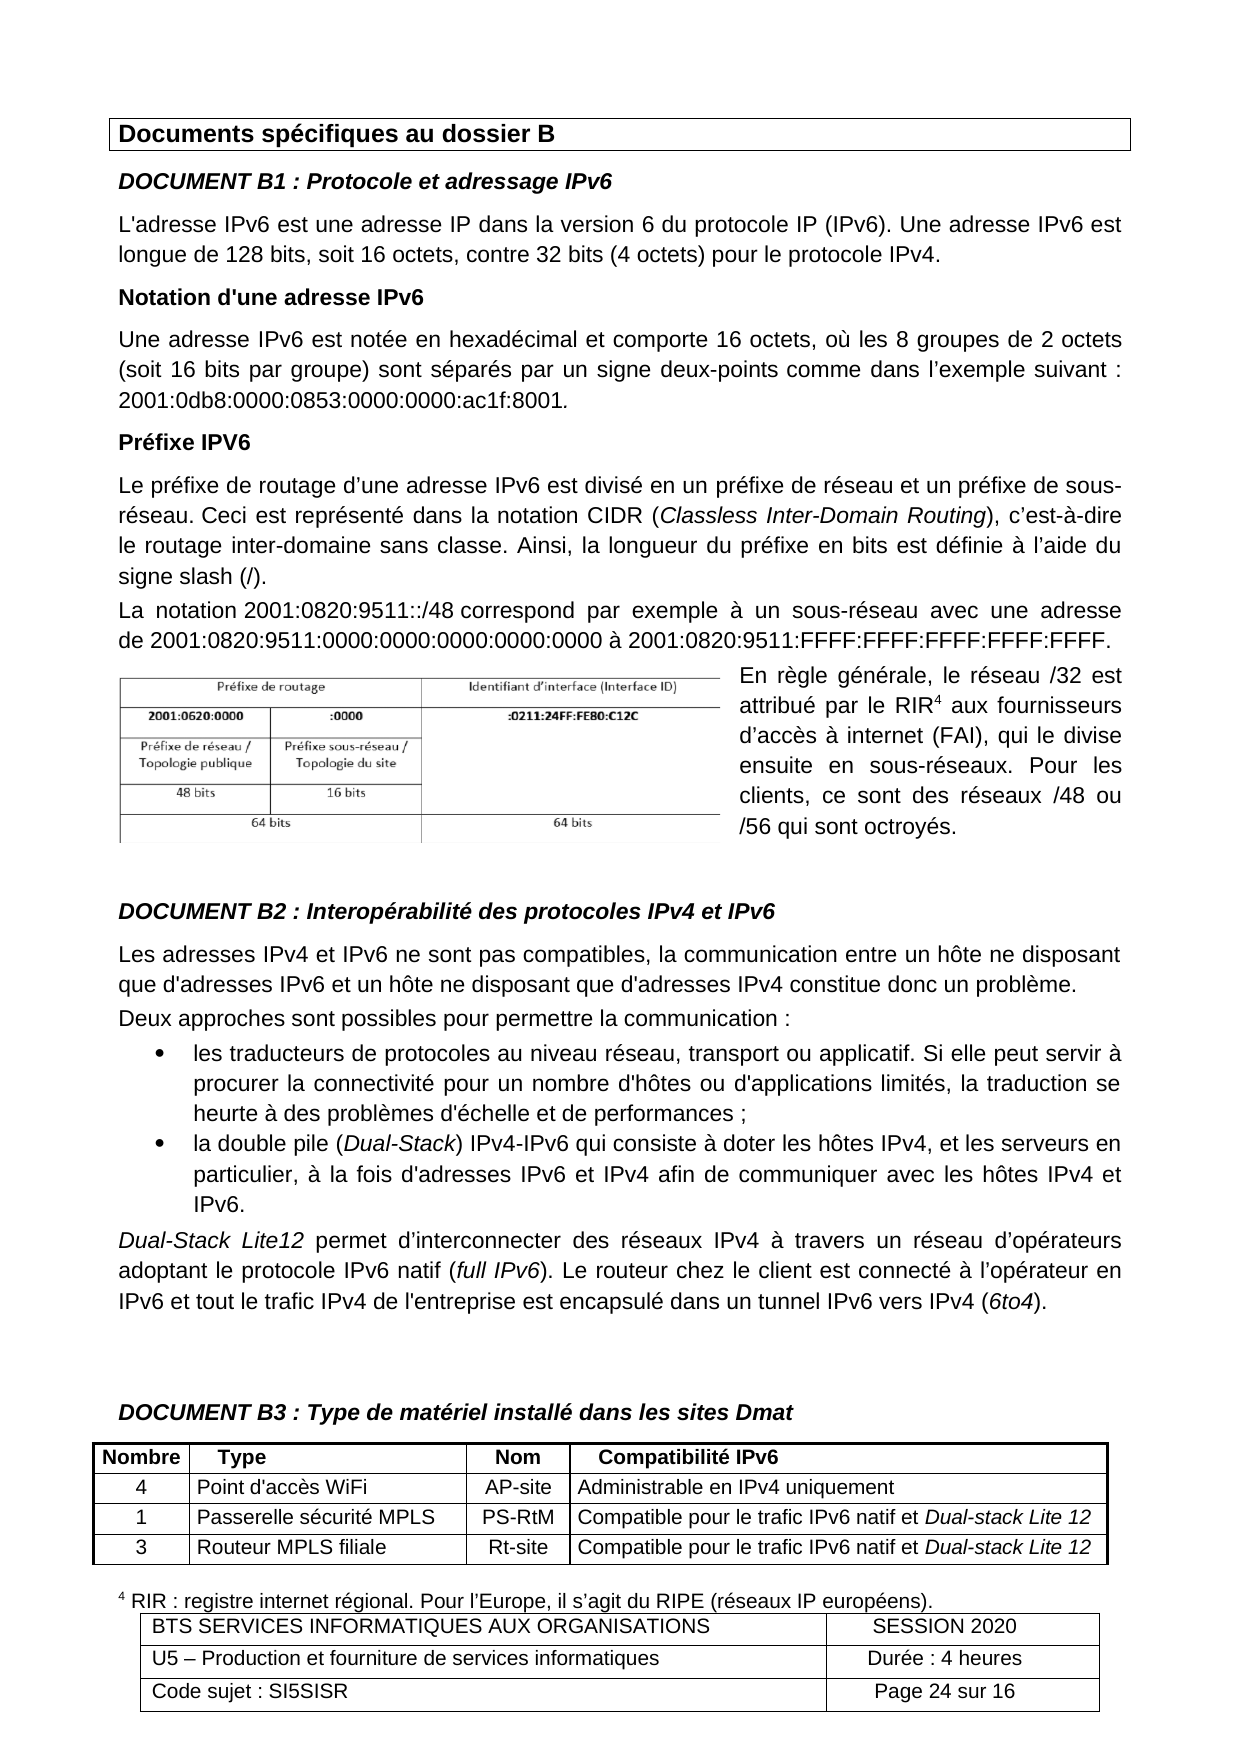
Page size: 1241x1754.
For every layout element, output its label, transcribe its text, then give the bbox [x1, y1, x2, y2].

table_header Compatibilité IPv6 [571, 1445, 1106, 1473]
table_cell 4 [95, 1474, 189, 1503]
text Documents spécifiques au dossier B [110, 119, 1130, 150]
text Les adresses IPv4 et IPv6 ne sont pas compatibles, la communication entre un hôte ne disposant que d'adresses IPv6 et un hôte ne disposant que d'adresses IPv4 constitue donc un problème. [118, 941, 1122, 997]
text Une adresse IPv6 est notée en hexadécimal et comporte 16 octets, où les 8 groupes de 2 octets (soit 16 bits par groupe) sont séparés par un signe deux-points comme dans l’exemple suivant : 2001:0db8:0000:0853:0000:0000:ac1f:8001. [118, 326, 1122, 413]
text Le préfixe de routage d’une adresse IPv6 est divisé en un préfixe de réseau et un préfixe de sous-réseau. Ceci est représenté dans la notation CIDR (Classless Inter-Domain Routing), c’est-à-dire le routage inter-domaine sans classe. Ainsi, la longueur du préfixe en bits est définie à l’aide du signe slash (/). [118, 472, 1122, 589]
table_header Nombre [95, 1445, 189, 1473]
text Deux approches sont possibles pour permettre la communication : [118, 1005, 1122, 1032]
table_cell Administrable en IPv4 uniquement [571, 1474, 1106, 1503]
table_cell Passerelle sécurité MPLS [190, 1504, 466, 1533]
table_cell Routeur MPLS filiale [190, 1535, 466, 1564]
table_cell Compatible pour le trafic IPv6 natif et Dual-stack Lite 12 [571, 1504, 1106, 1533]
text L'adresse IPv6 est une adresse IP dans la version 6 du protocole IP (IPv6). Une adresse IPv6 est longue de 128 bits, soit 16 octets, contre 32 bits (4 octets) pour le protocole IPv4. [118, 211, 1122, 267]
table_cell 3 [95, 1535, 189, 1564]
text Préfixe IPV6 [118, 429, 1122, 456]
text DOCUMENT B2 : Interopérabilité des protocoles IPv4 et IPv6 [118, 898, 1122, 924]
table_cell Rt-site [467, 1535, 569, 1564]
list les traducteurs de protocoles au niveau réseau, transport ou applicatif. Si elle peut servir à procurer la connectivité pour un nombre d'hôtes ou d'applications limités, la traduction se heurte à des problèmes d'échelle et de performances ; [156, 1040, 1122, 1126]
table_header Type [190, 1445, 466, 1473]
text Dual-Stack Lite12 permet d’interconnecter des réseaux IPv4 à travers un réseau d’opérateurs adoptant le protocole IPv6 natif (full IPv6). Le routeur chez le client est connecté à l’opérateur en IPv6 et tout le trafic IPv4 de l'entreprise est encapsulé dans un tunnel IPv6 vers IPv4 (6to4). [118, 1227, 1122, 1314]
table_header Nom [467, 1445, 569, 1473]
picture [116, 673, 721, 843]
text DOCUMENT B1 : Protocole et adressage IPv6 [118, 168, 1122, 194]
text La notation 2001:0820:9511::/48 correspond par exemple à un sous-réseau avec une adresse de 2001:0820:9511:0000:0000:0000:0000:0000 à 2001:0820:9511:FFFF:FFFF:FFFF:FFFF:FFFF. [118, 597, 1122, 653]
list la double pile (Dual-Stack) IPv4-IPv6 qui consiste à doter les hôtes IPv4, et les serveurs en particulier, à la fois d'adresses IPv6 et IPv4 afin de communiquer avec les hôtes IPv4 et IPv6. [156, 1130, 1122, 1217]
text DOCUMENT B3 : Type de matériel installé dans les sites Dmat [118, 1399, 1122, 1425]
table_cell Compatible pour le trafic IPv6 natif et Dual-stack Lite 12 [571, 1535, 1106, 1564]
text Notation d'une adresse IPv6 [118, 283, 1122, 310]
table_cell AP-site [467, 1474, 569, 1503]
table_cell PS-RtM [467, 1504, 569, 1533]
table_cell Point d'accès WiFi [190, 1474, 466, 1503]
table_cell 1 [95, 1504, 189, 1533]
